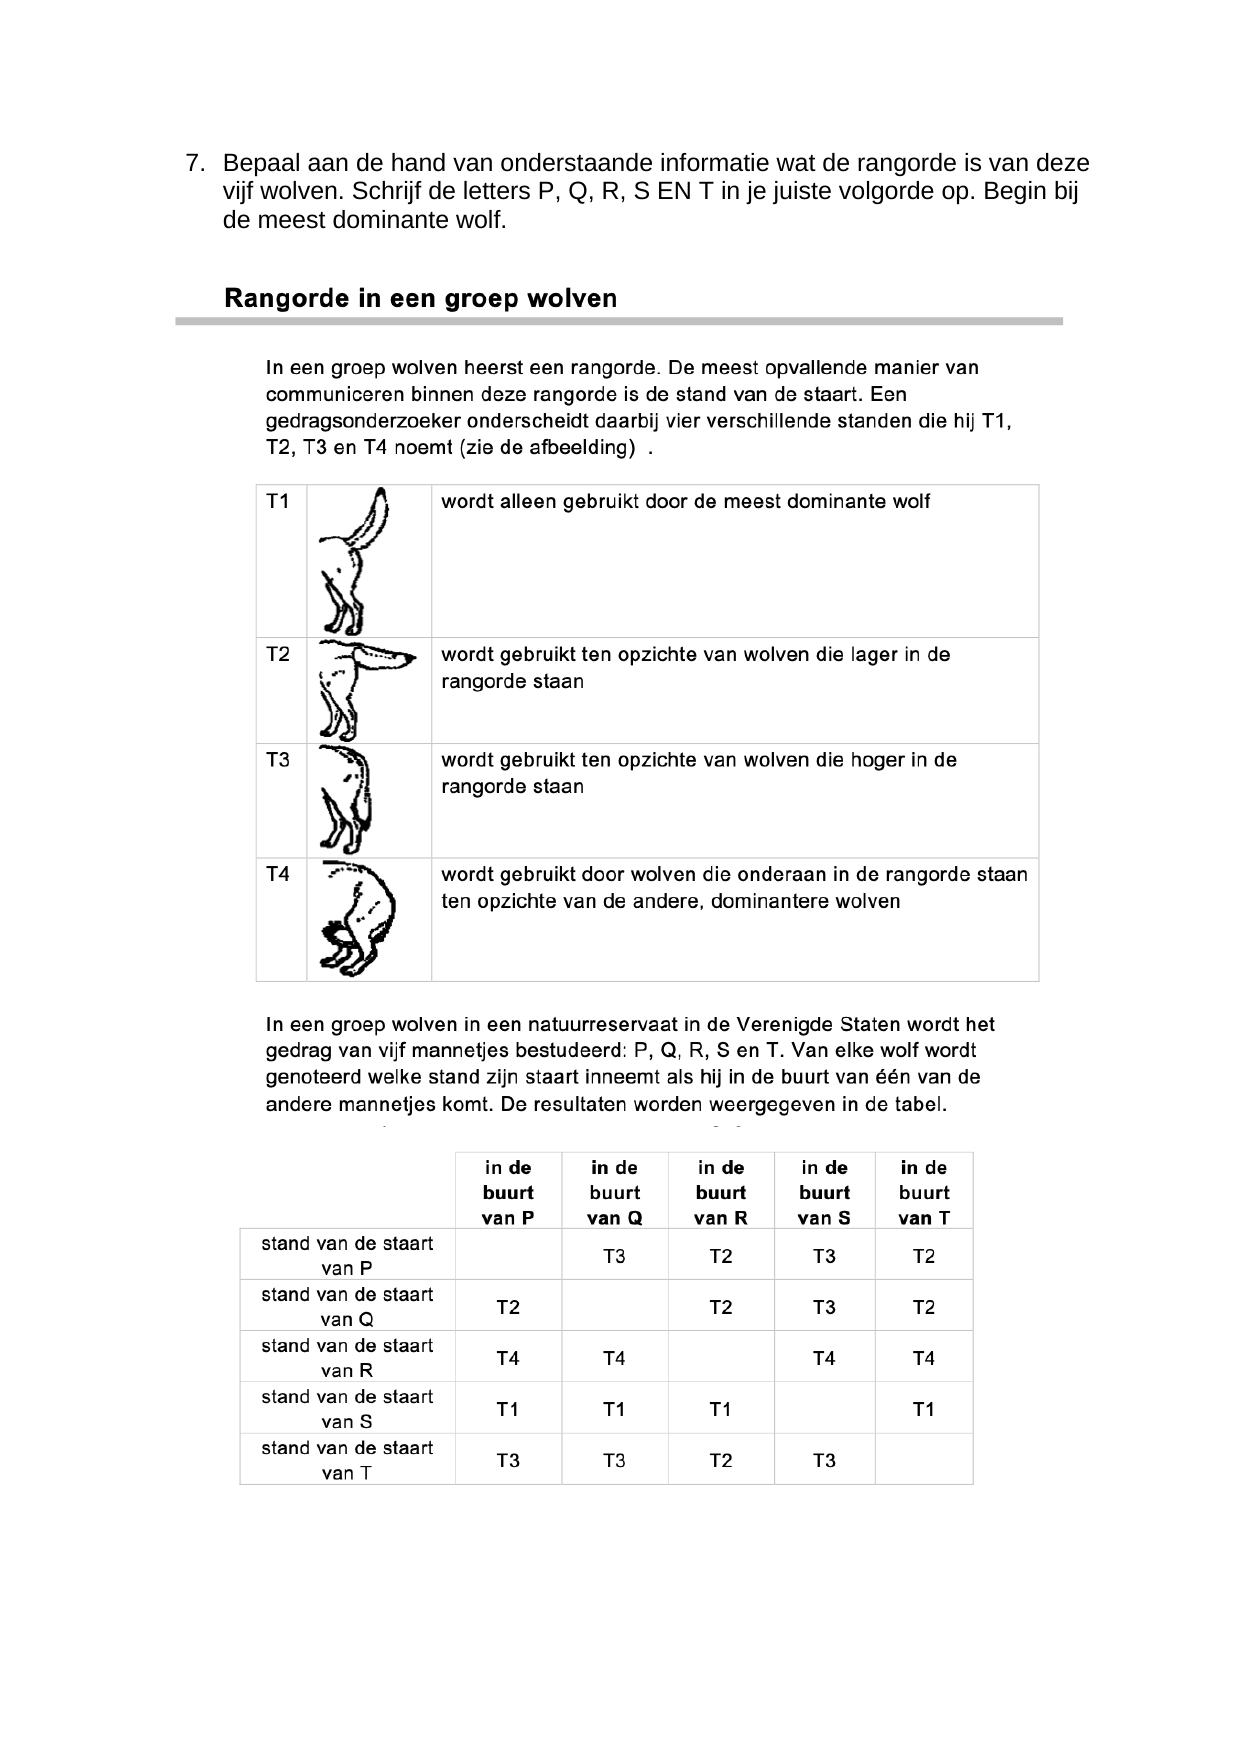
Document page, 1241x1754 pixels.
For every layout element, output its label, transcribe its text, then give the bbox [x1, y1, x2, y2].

list Bepaal aan de hand van onderstaande informatie wat de rangorde is van deze vijf wolven. Schrijf de letters P, Q, R, S EN T in je juiste volgorde op. Begin bij de meest dominante wolf. [185, 148, 1093, 234]
picture [147, 264, 1092, 1506]
